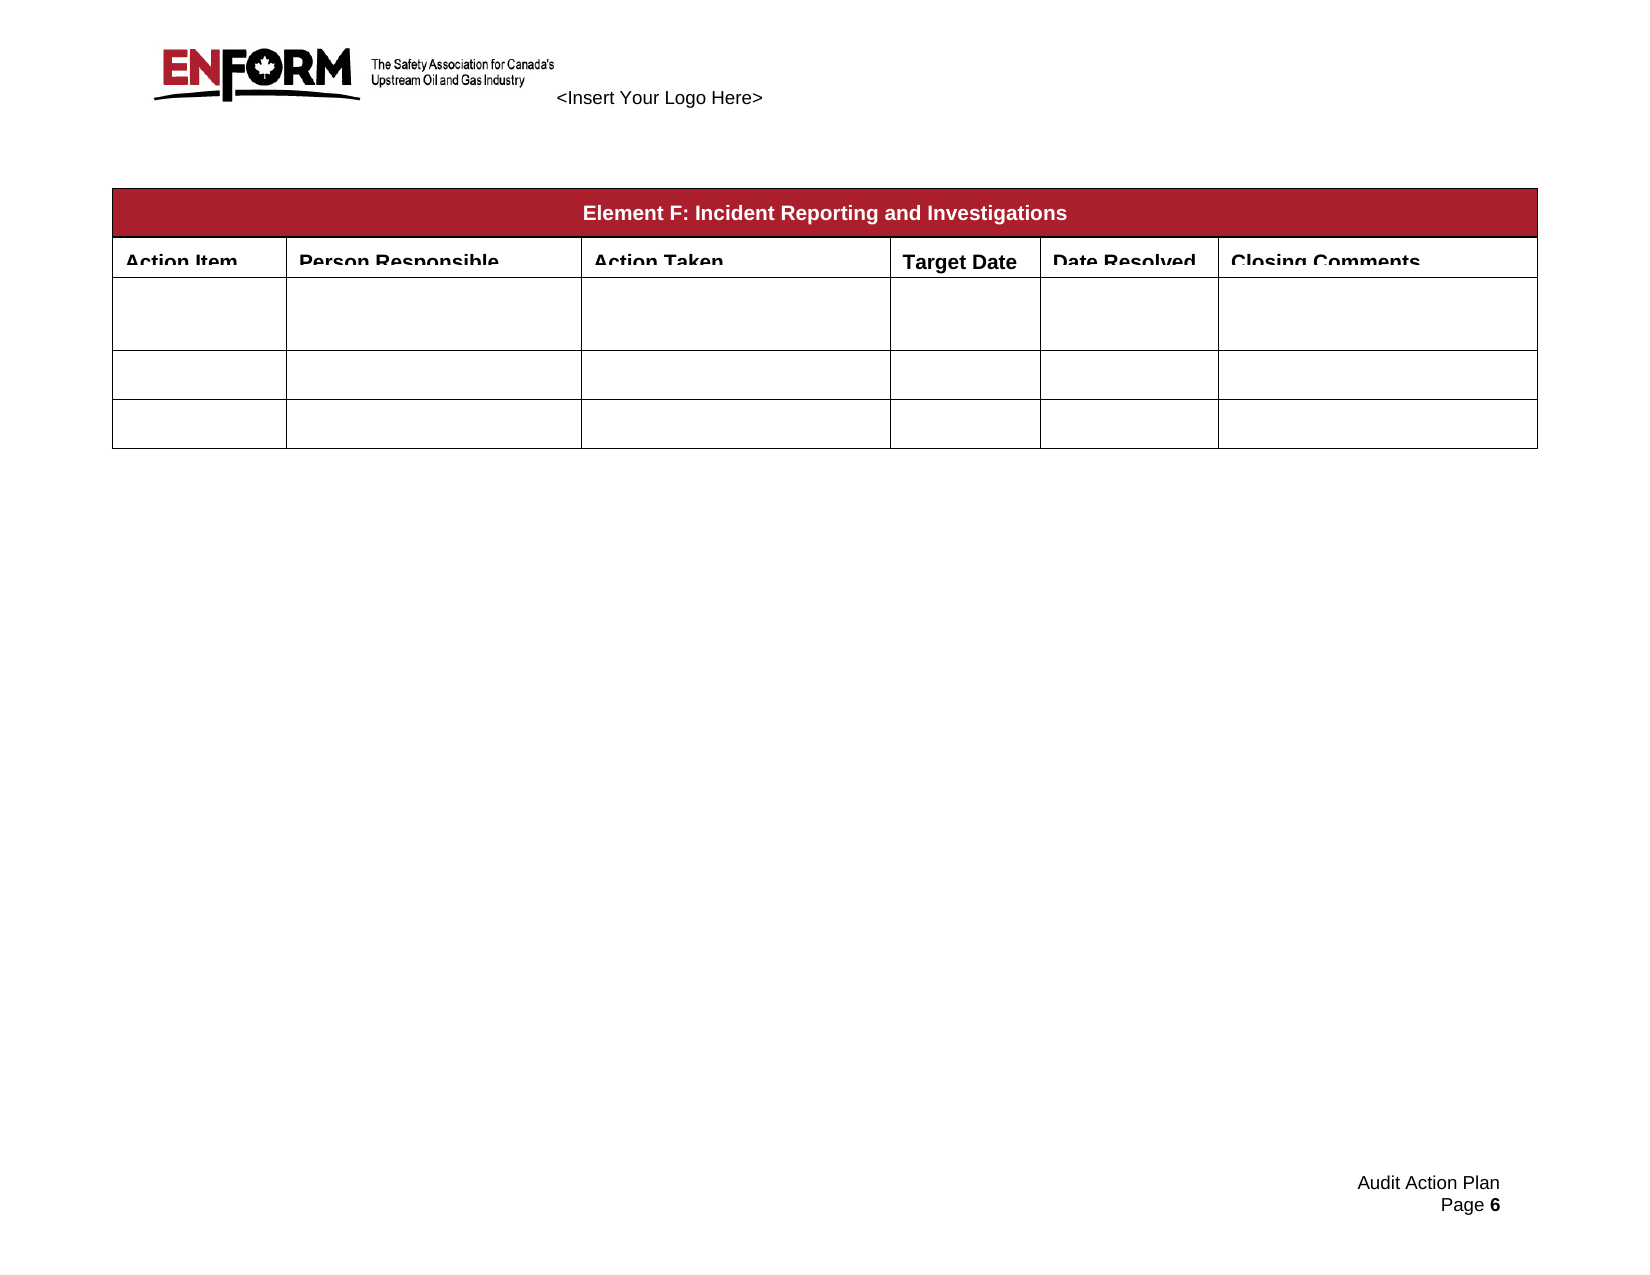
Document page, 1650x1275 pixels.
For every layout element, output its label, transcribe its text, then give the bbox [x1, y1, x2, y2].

table_cell [1219, 351, 1537, 399]
table_cell [287, 351, 581, 399]
table_cell [891, 400, 1040, 448]
table_cell [1041, 351, 1218, 399]
table_cell [582, 400, 890, 448]
table_cell [1219, 400, 1537, 448]
table_cell [113, 351, 286, 399]
table_cell Target Date [891, 238, 1040, 277]
table_cell Action Item [113, 238, 286, 277]
picture [150, 45, 557, 105]
table_cell [582, 278, 890, 350]
table_cell [1041, 400, 1218, 448]
table_cell [891, 351, 1040, 399]
table_cell [1041, 278, 1218, 350]
table_cell Date Resolved [1041, 238, 1218, 277]
table_cell [891, 278, 1040, 350]
table_header Element F: Incident Reporting and Investigations [113, 189, 1537, 236]
table_cell Action Taken [582, 238, 890, 277]
table_cell Closing Comments [1219, 238, 1537, 277]
table_cell Person Responsible [287, 238, 581, 277]
table_cell [287, 278, 581, 350]
table_cell [582, 351, 890, 399]
table_cell [113, 278, 286, 350]
table_cell [1219, 278, 1537, 350]
table_cell [287, 400, 581, 448]
table_cell [113, 400, 286, 448]
